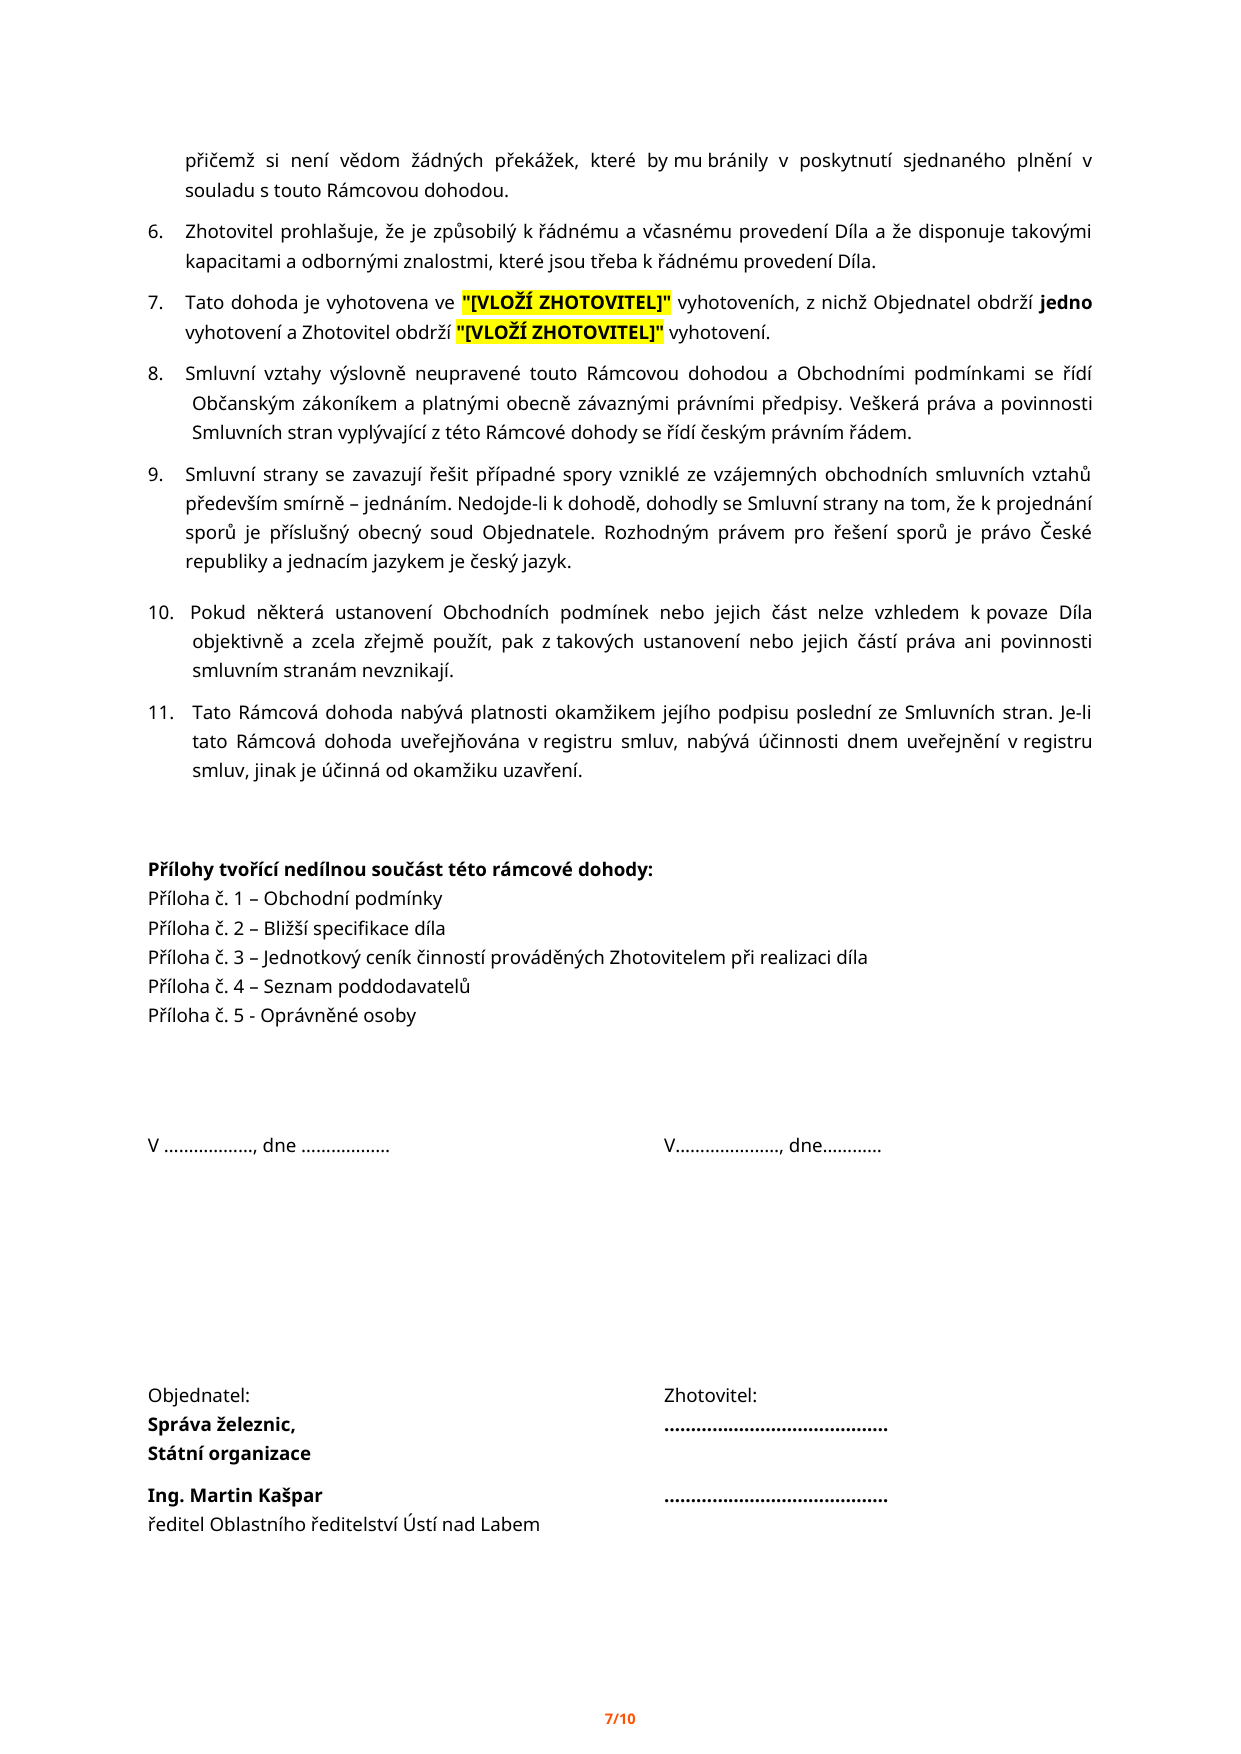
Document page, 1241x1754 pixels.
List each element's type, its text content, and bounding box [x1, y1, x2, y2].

list Smluvní strany se zavazují řešit případné spory vzniklé ze vzájemných obchodních smluvních vztahů především smírně – jednáním. Nedojde-li k dohodě, dohodly se Smluvní strany na tom, že k projednání sporů je příslušný obecný soud Objednatele. Rozhodným právem pro řešení sporů je právo České republiky a jednacím jazykem je český jazyk. [148, 461, 1093, 574]
list Tato dohoda je vyhotovena ve "[VLOŽÍ ZHOTOVITEL]" vyhotoveních, z nichž Objednatel obdrží jedno vyhotovení a Zhotovitel obdrží "[VLOŽÍ ZHOTOVITEL]" vyhotovení. [148, 290, 1093, 344]
text V ………………, dne ……………… V…………………, dne………… [148, 1132, 1093, 1158]
list Smluvní vztahy výslovně neupravené touto Rámcovou dohodou a Obchodními podmínkami se řídí Občanským zákoníkem a platnými obecně závaznými právními předpisy. Veškerá práva a povinnosti Smluvních stran vyplývající z této Rámcové dohody se řídí českým právním řádem. [148, 361, 1093, 445]
text Příloha č. 5 - Oprávněné osoby [148, 1003, 1095, 1028]
text Přílohy tvořící nedílnou součást této rámcové dohody: [148, 856, 1095, 882]
list Tato Rámcová dohoda nabývá platnosti okamžikem jejího podpisu poslední ze Smluvních stran. Je-li tato Rámcová dohoda uveřejňována v registru smluv, nabývá účinnosti dnem uveřejnění v registru smluv, jinak je účinná od okamžiku uzavření. [148, 699, 1093, 783]
text Státní organizace [148, 1440, 1093, 1466]
text Příloha č. 4 – Seznam poddodavatelů [148, 973, 1095, 999]
text Správa železnic, …………………………………… [148, 1411, 1093, 1437]
text Příloha č. 1 – Obchodní podmínky [148, 886, 1095, 911]
text Příloha č. 3 – Jednotkový ceník činností prováděných Zhotovitelem při realizaci díla [148, 944, 1095, 970]
text Příloha č. 2 – Bližší specifikace díla [148, 915, 1095, 940]
list Pokud některá ustanovení Obchodních podmínek nebo jejich část nelze vzhledem k povaze Díla objektivně a zcela zřejmě použít, pak z takových ustanovení nebo jejich částí práva ani povinnosti smluvním stranám nevznikají. [148, 599, 1093, 683]
list Zhotovitel prohlašuje, že je způsobilý k řádnému a včasnému provedení Díla a že disponuje takovými kapacitami a odbornými znalostmi, které jsou třeba k řádnému provedení Díla. [148, 219, 1093, 273]
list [148, 148, 1093, 202]
text Objednatel: Zhotovitel: [148, 1382, 1093, 1407]
text Ing. Martin Kašpar …………………………………… [148, 1482, 1093, 1508]
text ředitel Oblastního ředitelství Ústí nad Labem [148, 1511, 1093, 1566]
